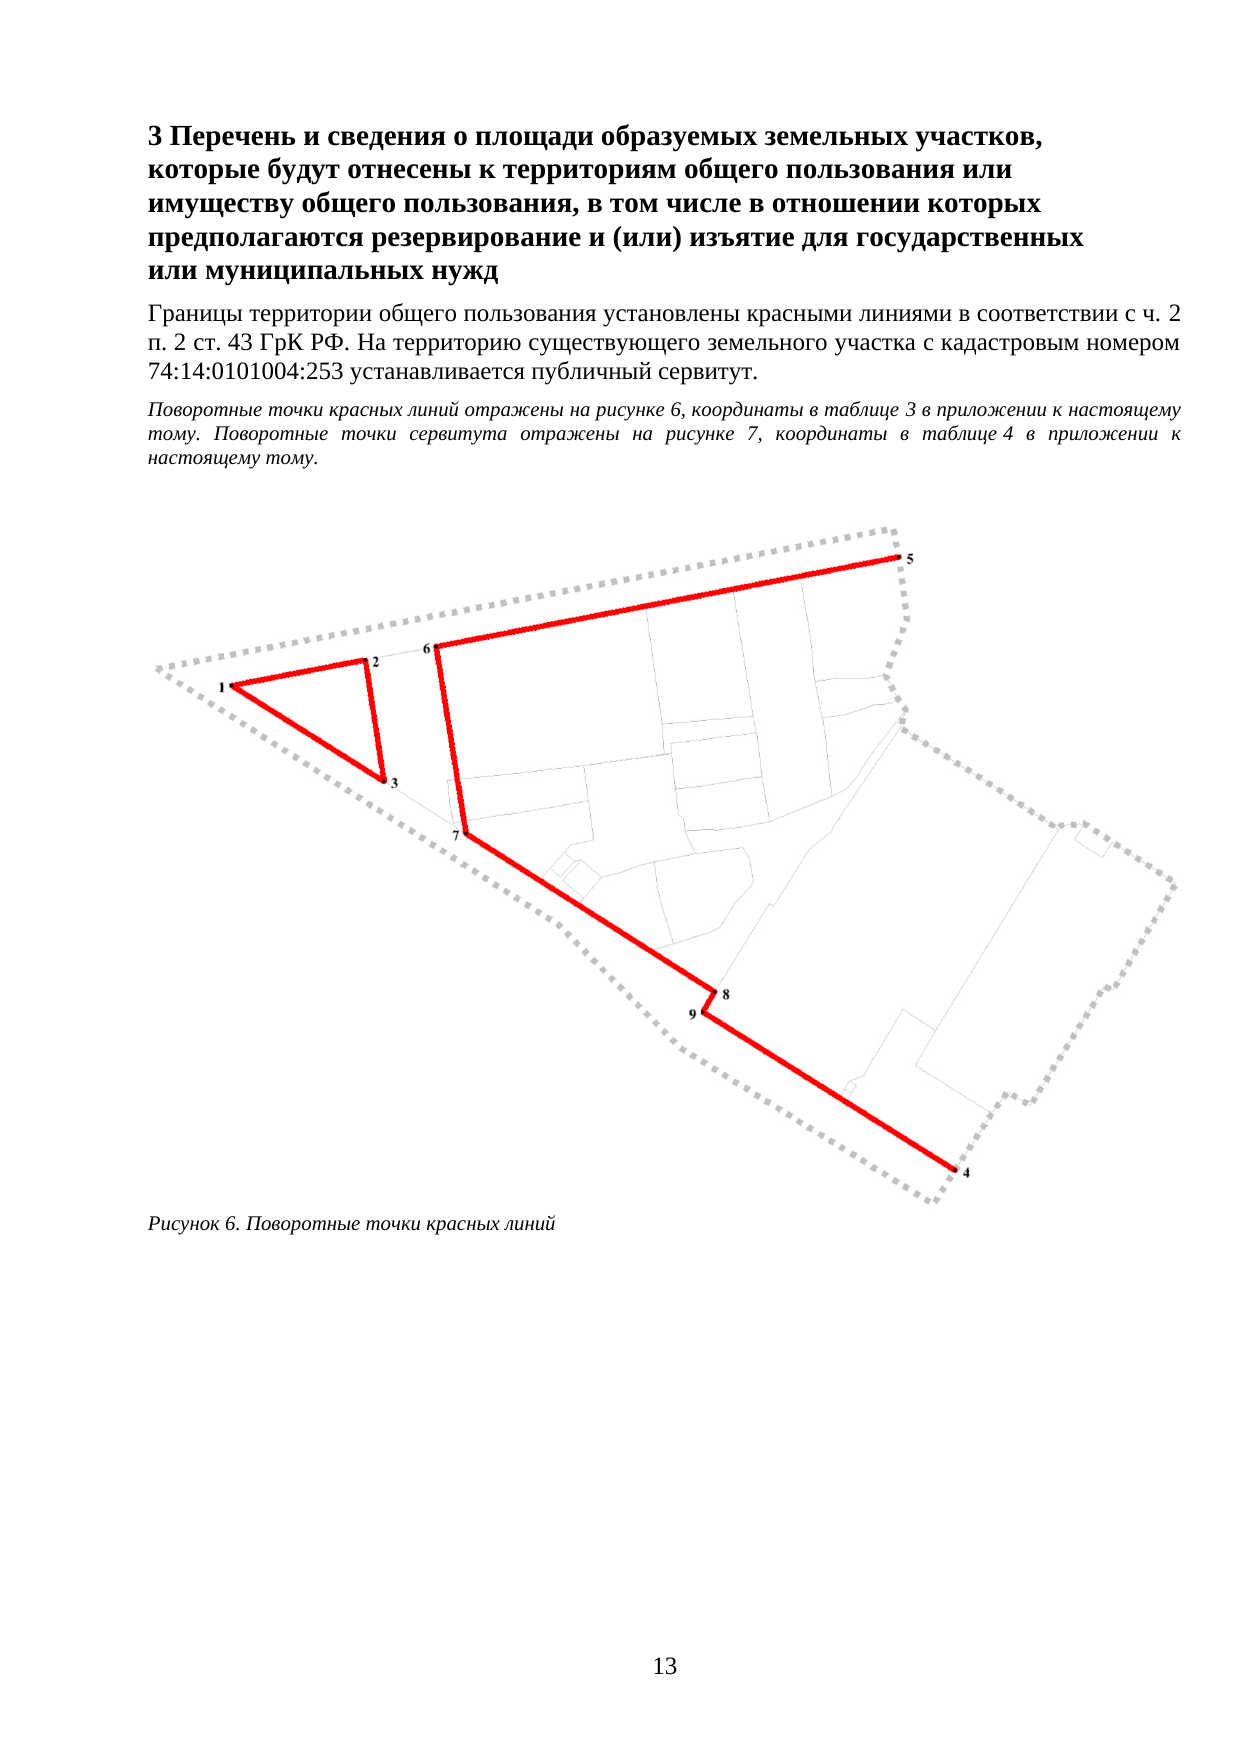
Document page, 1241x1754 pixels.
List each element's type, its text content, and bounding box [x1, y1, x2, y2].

picture [147, 518, 1182, 1211]
text Границы территории общего пользования установлены красными линиями в соответствии с ч. 2 п. 2 ст. 43 ГрК РФ. На территорию существующего земельного участка с кадастровым номером 74:14:0101004:253 устанавливается публичный сервитут. [148, 298, 1181, 384]
text Поворотные точки красных линий отражены на рисунке 6, координаты в таблице 3 в приложении к настоящему тому. Поворотные точки сервитута отражены на рисунке 7, координаты в таблице 4 в приложении к настоящему тому. [148, 397, 1181, 469]
text предполагаются резервирование и (или) изъятие для государственных [148, 219, 1181, 252]
text или муниципальных нужд [148, 252, 1181, 286]
list Рисунок 6. Поворотные точки красных линий [148, 1211, 1181, 1235]
text имуществу общего пользования, в том числе в отношении которых [148, 185, 1181, 219]
text 3 Перечень и сведения о площади образуемых земельных участков, [148, 118, 1181, 152]
text которые будут отнесены к территориям общего пользования или [148, 152, 1181, 185]
